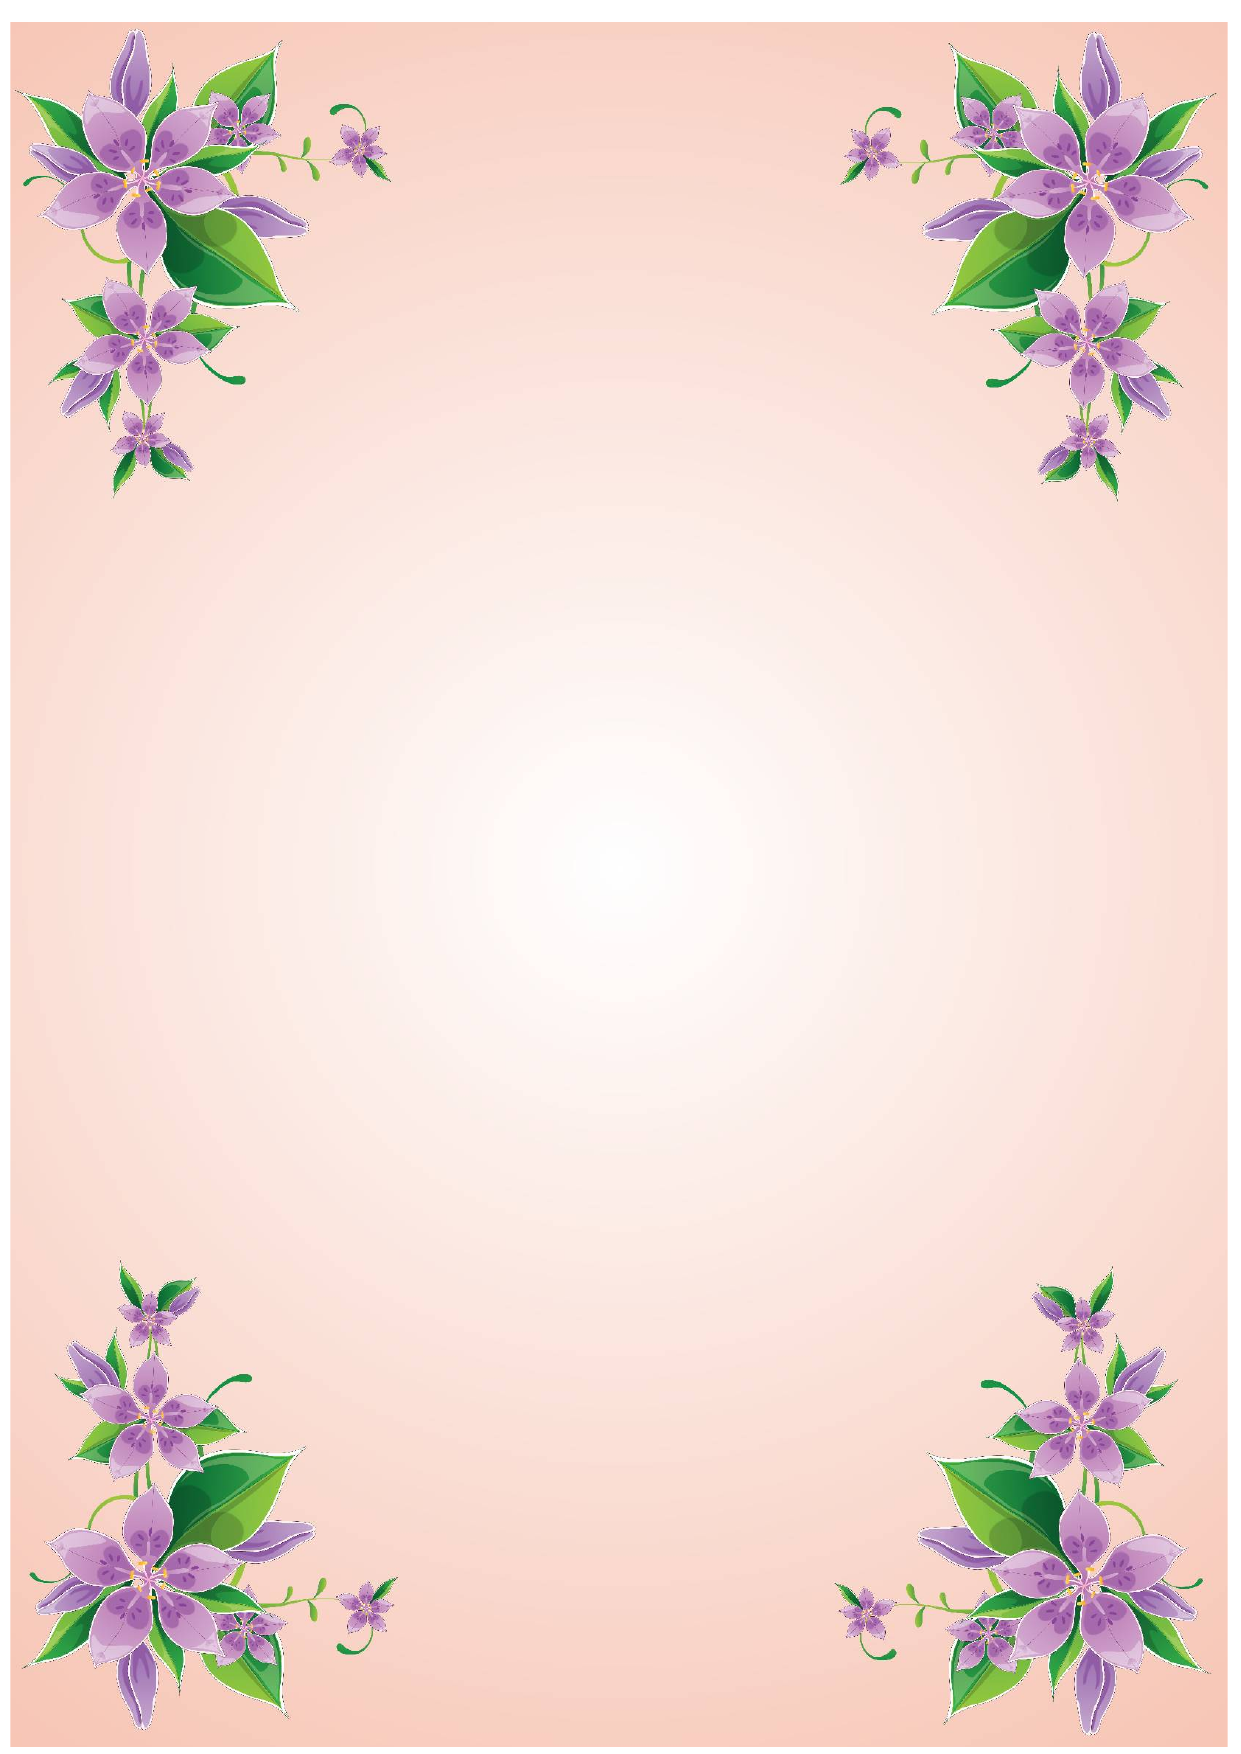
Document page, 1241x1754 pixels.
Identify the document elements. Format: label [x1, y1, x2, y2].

picture [10, 22, 1228, 1747]
text [112, 150, 1128, 1604]
